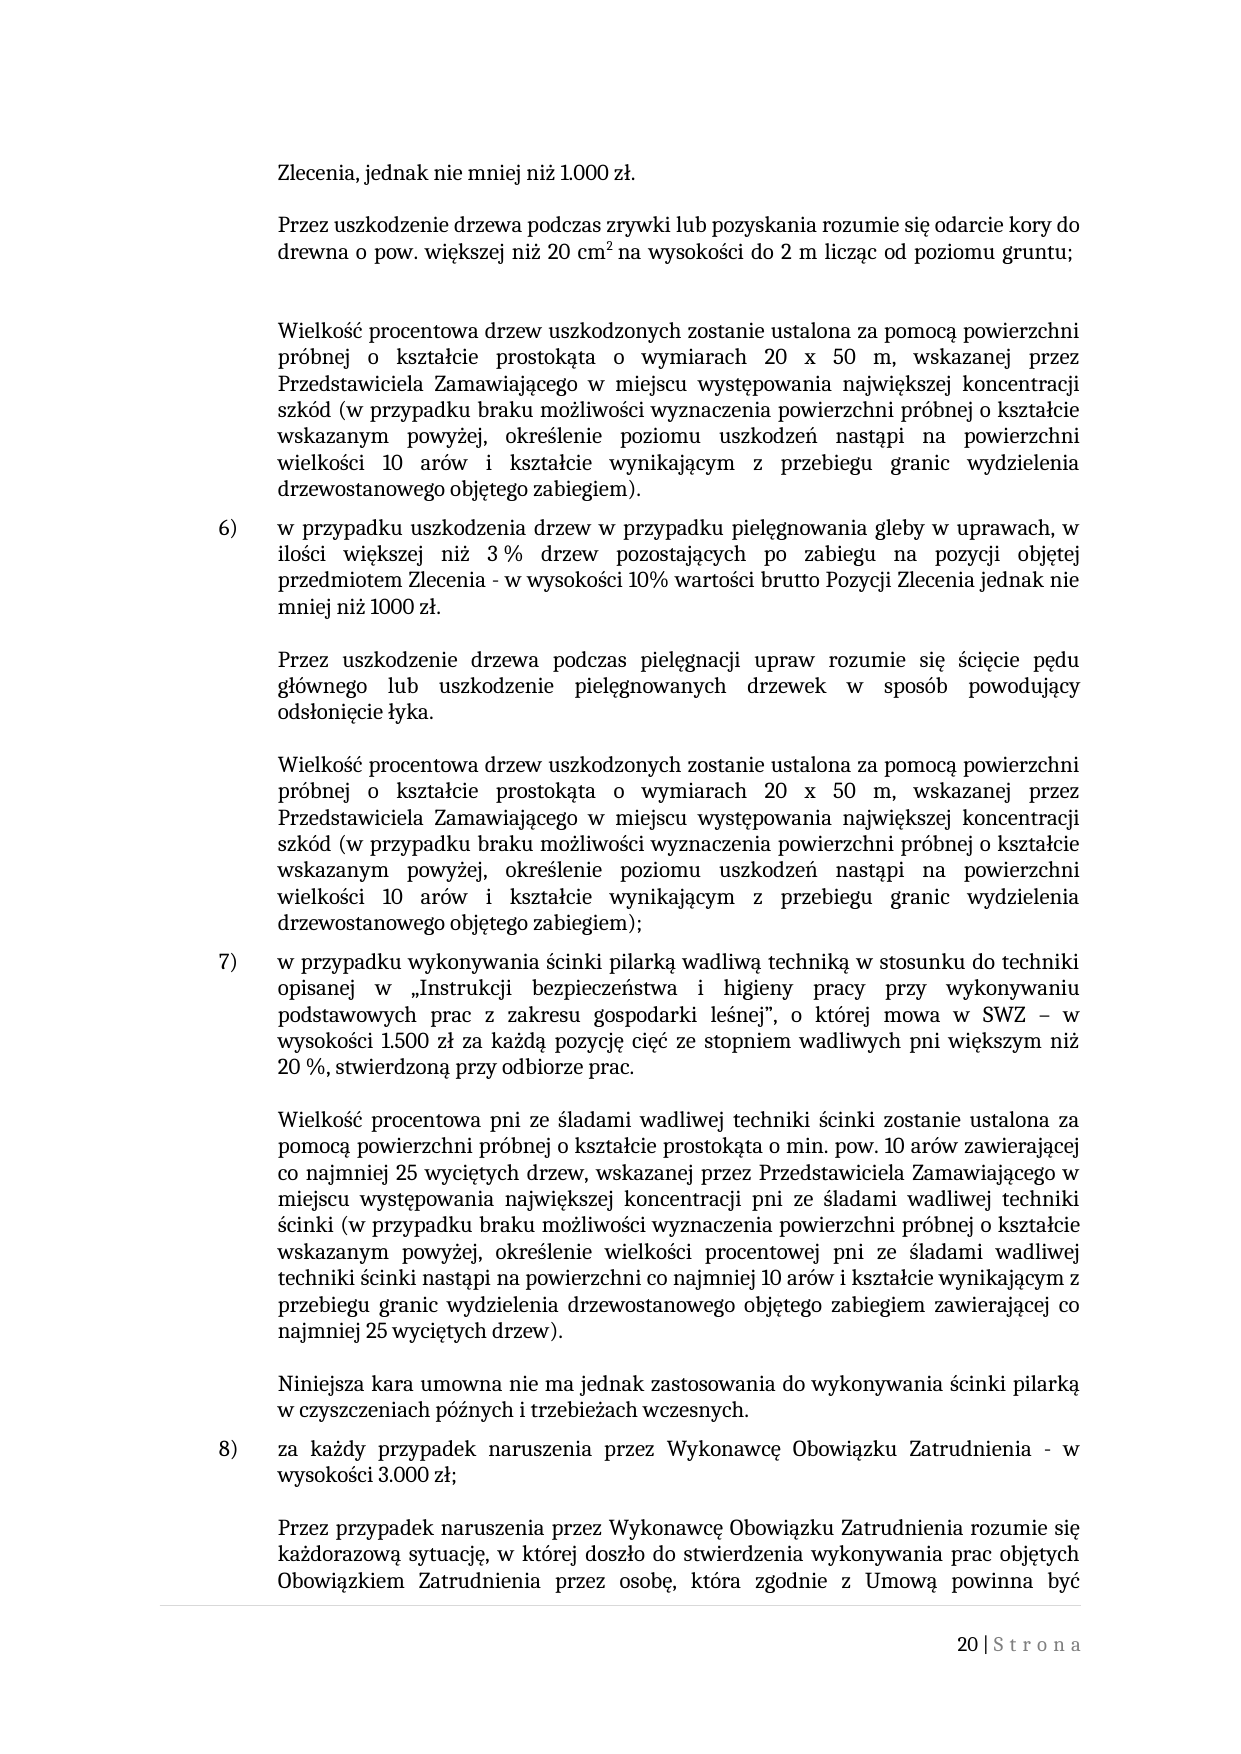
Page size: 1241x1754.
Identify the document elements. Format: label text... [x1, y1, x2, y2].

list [218, 1436, 1081, 1594]
list w przypadku uszkodzenia drzew w przypadku pielęgnowania gleby w uprawach, w ilości większej niż 3 % drzew pozostających po zabiegu na pozycji objętej przedmiotem Zlecenia - w wysokości 10% wartości brutto Pozycji Zlecenia jednak nie mniej niż 1000 zł. Przez uszkodzenie drzewa podczas pielęgnacji upraw rozumie się ścięcie pędu głównego lub uszkodzenie pielęgnowanych drzewek w sposób powodujący odsłonięcie łyka. Wielkość procentowa drzew uszkodzonych zostanie ustalona za pomocą powierzchni próbnej o kształcie prostokąta o wymiarach 20 x 50 m, wskazanej przez Przedstawiciela Zamawiającego w miejscu występowania największej koncentracji szkód (w przypadku braku możliwości wyznaczenia powierzchni próbnej o kształcie wskazanym powyżej, określenie poziomu uszkodzeń nastąpi na powierzchni wielkości 10 arów i kształcie wynikającym z przebiegu granic wydzielenia drzewostanowego objętego zabiegiem); [218, 514, 1081, 936]
list w przypadku wykonywania ścinki pilarką wadliwą techniką w stosunku do techniki opisanej w „Instrukcji bezpieczeństwa i higieny pracy przy wykonywaniu podstawowych prac z zakresu gospodarki leśnej”, o której mowa w SWZ – w wysokości 1.500 zł za każdą pozycję cięć ze stopniem wadliwych pni większym niż 20 %, stwierdzoną przy odbiorze prac. Wielkość procentowa pni ze śladami wadliwej techniki ścinki zostanie ustalona za pomocą powierzchni próbnej o kształcie prostokąta o min. pow. 10 arów zawierającej co najmniej 25 wyciętych drzew, wskazanej przez Przedstawiciela Zamawiającego w miejscu występowania największej koncentracji pni ze śladami wadliwej techniki ścinki (w przypadku braku możliwości wyznaczenia powierzchni próbnej o kształcie wskazanym powyżej, określenie wielkości procentowej pni ze śladami wadliwej techniki ścinki nastąpi na powierzchni co najmniej 10 arów i kształcie wynikającym z przebiegu granic wydzielenia drzewostanowego objętego zabiegiem zawierającej co najmniej 25 wyciętych drzew). Niniejsza kara umowna nie ma jednak zastosowania do wykonywania ścinki pilarką w czyszczeniach późnych i trzebieżach wczesnych. [218, 949, 1081, 1423]
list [218, 159, 1081, 502]
